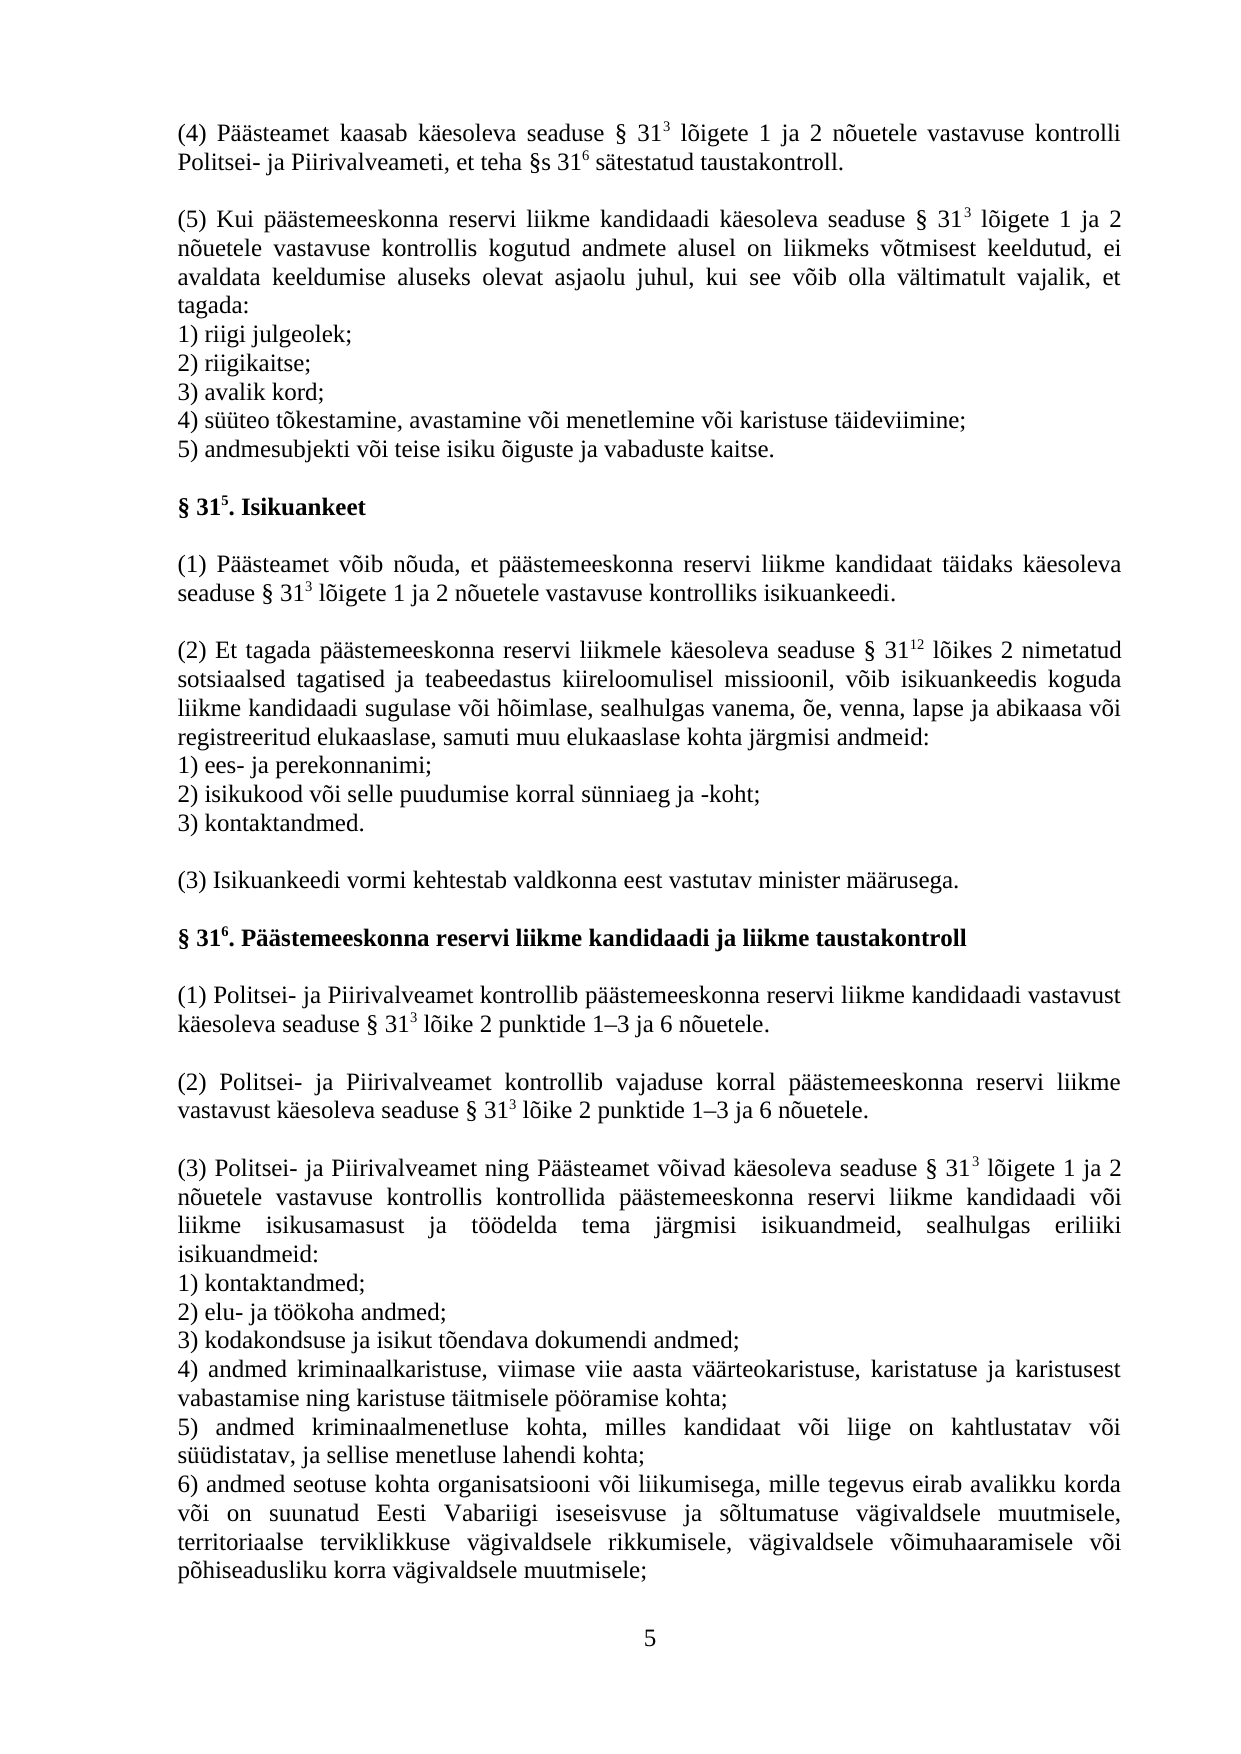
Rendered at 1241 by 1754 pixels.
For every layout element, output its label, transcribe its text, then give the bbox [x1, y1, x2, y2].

text 4) süüteo tõkestamine, avastamine või menetlemine või karistuse täideviimine; [177, 406, 1122, 434]
text (4) Päästeamet kaasab käesoleva seaduse § 313 lõigete 1 ja 2 nõuetele vastavuse kontrolli Politsei- ja Piirivalveameti, et teha §s 316 sätestatud taustakontroll. [177, 118, 1122, 176]
text 3) kodakondsuse ja isikut tõendava dokumendi andmed; [177, 1326, 1122, 1354]
text 2) isikukood või selle puudumise korral sünniaeg ja -koht; [177, 779, 1122, 808]
text 2) riigikaitse; [177, 348, 1122, 377]
text § 316. Päästemeeskonna reservi liikme kandidaadi ja liikme taustakontroll [177, 923, 1122, 952]
text (1) Päästeamet võib nõuda, et päästemeeskonna reservi liikme kandidaat täidaks käesoleva seaduse § 313 lõigete 1 ja 2 nõuetele vastavuse kontrolliks isikuankeedi. [177, 549, 1122, 607]
text (3) Politsei- ja Piirivalveamet ning Päästeamet võivad käesoleva seaduse § 313 lõigete 1 ja 2 nõuetele vastavuse kontrollis kontrollida päästemeeskonna reservi liikme kandidaadi või liikme isikusamasust ja töödelda tema järgmisi isikuandmeid, sealhulgas eriliiki isikuandmeid: [177, 1153, 1122, 1268]
text 1) riigi julgeolek; [177, 319, 1122, 348]
text 1) ees- ja perekonnanimi; [177, 751, 1122, 779]
text 5) andmed kriminaalmenetluse kohta, milles kandidaat või liige on kahtlustatav või süüdistatav, ja sellise menetluse lahendi kohta; [177, 1412, 1122, 1469]
text § 315. Isikuankeet [177, 492, 1122, 521]
text 1) kontaktandmed; [177, 1268, 1122, 1297]
text 3) kontaktandmed. [177, 808, 1122, 837]
text 6) andmed seotuse kohta organisatsiooni või liikumisega, mille tegevus eirab avalikku korda või on suunatud Eesti Vabariigi iseseisvuse ja sõltumatuse vägivaldsele muutmisele, territoriaalse terviklikkuse vägivaldsele rikkumisele, vägivaldsele võimuhaaramisele või põhiseadusliku korra vägivaldsele muutmisele; [177, 1469, 1122, 1584]
text 4) andmed kriminaalkaristuse, viimase viie aasta väärteokaristuse, karistatuse ja karistusest vabastamise ning karistuse täitmisele pööramise kohta; [177, 1354, 1122, 1412]
text (2) Et tagada päästemeeskonna reservi liikmele käesoleva seaduse § 3112 lõikes 2 nimetatud sotsiaalsed tagatised ja teabeedastus kiireloomulisel missioonil, võib isikuankeedis koguda liikme kandidaadi sugulase või hõimlase, sealhulgas vanema, õe, venna, lapse ja abikaasa või registreeritud elukaaslase, samuti muu elukaaslase kohta järgmisi andmeid: [177, 636, 1122, 751]
text (3) Isikuankeedi vormi kehtestab valdkonna eest vastutav minister määrusega. [177, 866, 1122, 894]
text (5) Kui päästemeeskonna reservi liikme kandidaadi käesoleva seaduse § 313 lõigete 1 ja 2 nõuetele vastavuse kontrollis kogutud andmete alusel on liikmeks võtmisest keeldutud, ei avaldata keeldumise aluseks olevat asjaolu juhul, kui see võib olla vältimatult vajalik, et tagada: [177, 204, 1122, 319]
text 2) elu- ja töökoha andmed; [177, 1297, 1122, 1326]
text (1) Politsei- ja Piirivalveamet kontrollib päästemeeskonna reservi liikme kandidaadi vastavust käesoleva seaduse § 313 lõike 2 punktide 1–3 ja 6 nõuetele. [177, 981, 1122, 1038]
text (2) Politsei- ja Piirivalveamet kontrollib vajaduse korral päästemeeskonna reservi liikme vastavust käesoleva seaduse § 313 lõike 2 punktide 1–3 ja 6 nõuetele. [177, 1067, 1122, 1124]
text 3) avalik kord; [177, 377, 1122, 406]
text 5) andmesubjekti või teise isiku õiguste ja vabaduste kaitse. [177, 434, 1122, 463]
